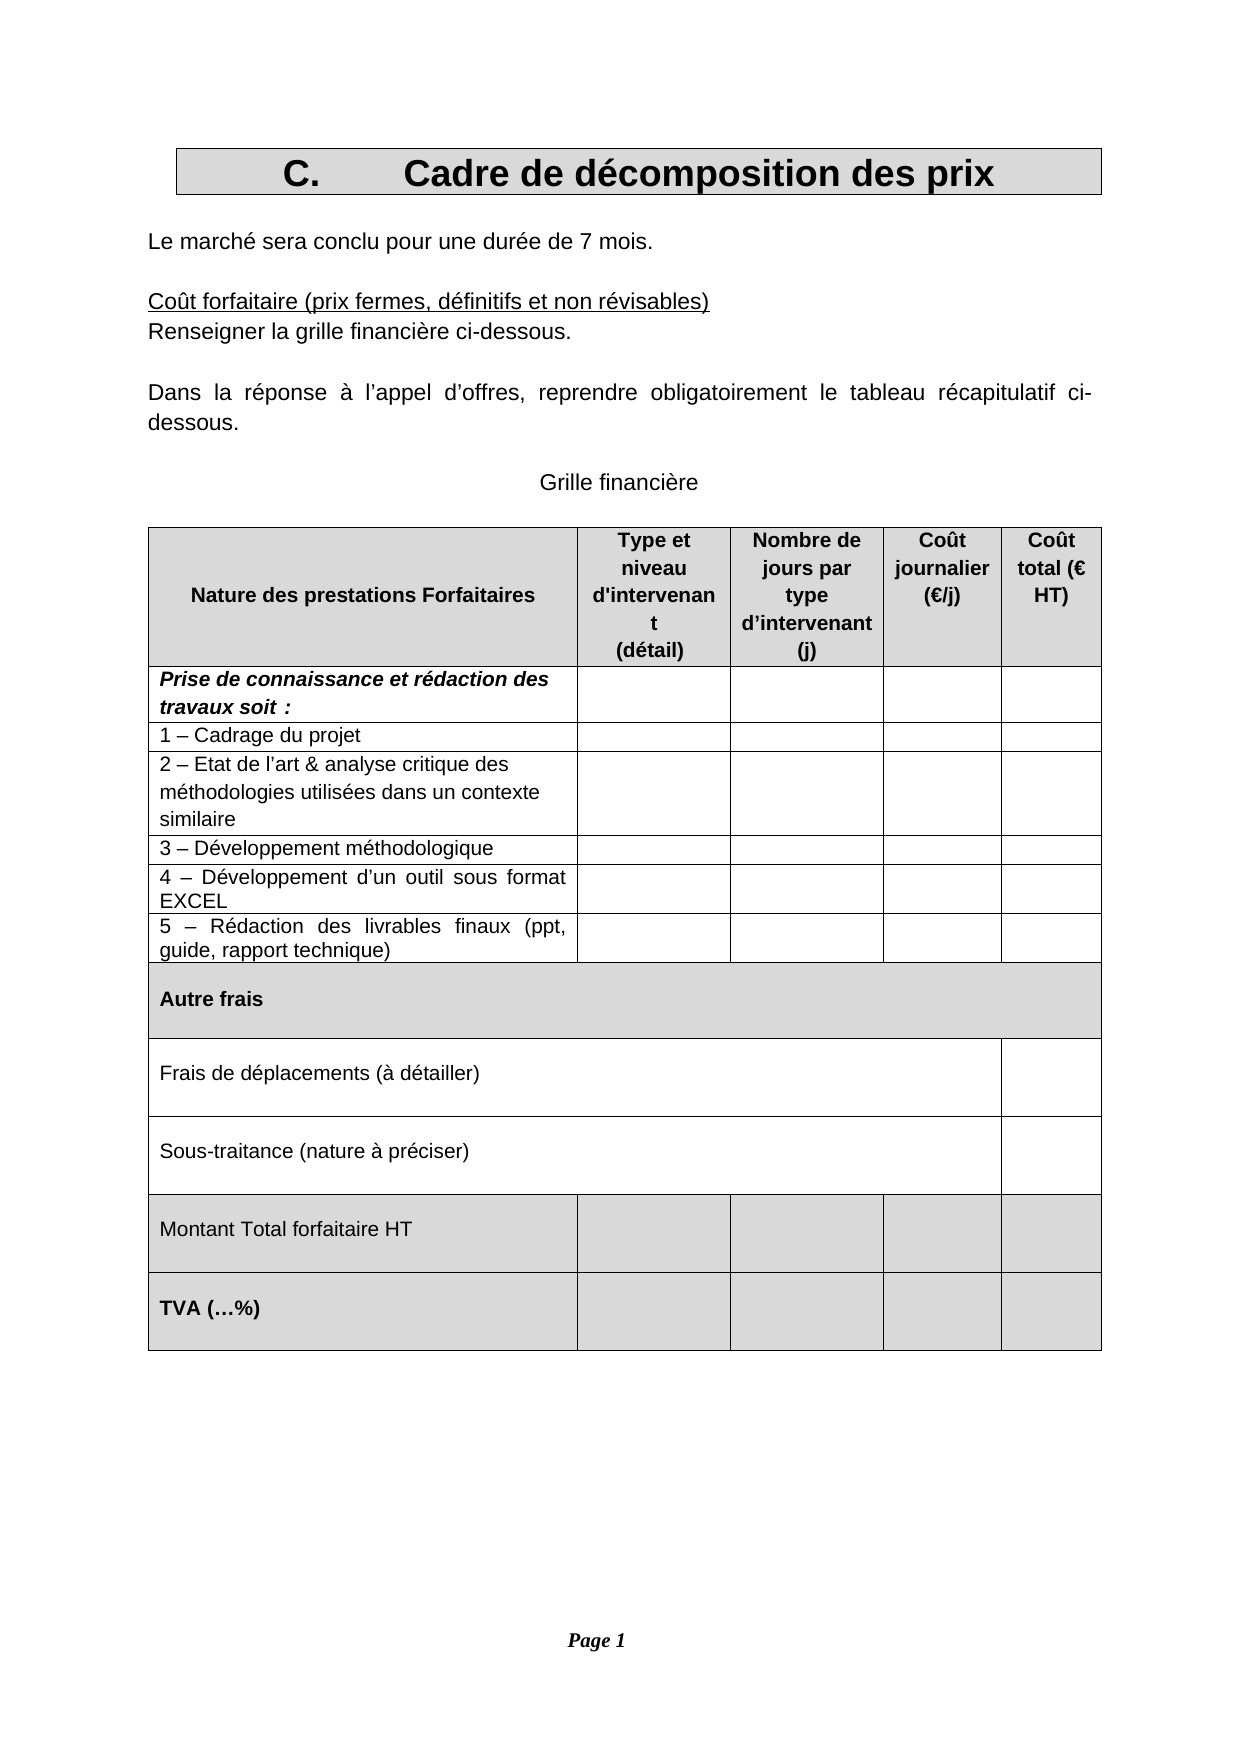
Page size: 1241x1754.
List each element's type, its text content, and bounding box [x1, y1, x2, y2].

text Dans la réponse à l’appel d’offres, reprendre obligatoirement le tableau récapitulatif ci-dessous. [148, 379, 1093, 435]
table_cell [884, 1195, 1001, 1272]
table_cell [1002, 1117, 1101, 1194]
table_header Nature des prestations Forfaitaires [149, 528, 577, 666]
table_cell [578, 865, 730, 913]
table_cell [1002, 865, 1101, 913]
table_cell 4 – Développement d’un outil sous format EXCEL [149, 865, 577, 913]
table_header Nombre de jours par type d’intervenant (j) [731, 528, 883, 666]
table_cell [578, 914, 730, 962]
text Coût forfaitaire (prix fermes, définitifs et non révisables) [148, 288, 1093, 314]
table_cell Montant Total forfaitaire HT [149, 1195, 577, 1272]
table_cell [578, 836, 730, 864]
table_cell Prise de connaissance et rédaction des travaux soit : [149, 667, 577, 722]
table_cell [731, 752, 883, 835]
table_cell [578, 1273, 730, 1350]
table_cell [578, 667, 730, 722]
table_header Coût total (€ HT) [1002, 528, 1101, 666]
table_cell Sous-traitance (nature à préciser) [149, 1117, 1001, 1194]
table_cell [1002, 1039, 1101, 1116]
table_header Type et niveau d'intervenant (détail) [578, 528, 730, 666]
table_cell [884, 865, 1001, 913]
table_cell [884, 723, 1001, 751]
table_cell [1002, 752, 1101, 835]
list Cadre de décomposition des prix [177, 149, 1101, 194]
table_cell [1002, 1195, 1101, 1272]
table_cell [731, 836, 883, 864]
table_cell [1002, 836, 1101, 864]
table_cell [1002, 914, 1101, 962]
table_cell [884, 914, 1001, 962]
table_cell [731, 1273, 883, 1350]
table_cell [884, 667, 1001, 722]
table_cell [1002, 723, 1101, 751]
table_cell [731, 723, 883, 751]
table_cell [578, 723, 730, 751]
table_cell [884, 836, 1001, 864]
table_cell [731, 667, 883, 722]
text Renseigner la grille financière ci-dessous. [148, 318, 1093, 345]
table_cell TVA (…%) [149, 1273, 577, 1350]
table_cell [578, 1195, 730, 1272]
table_cell [1002, 667, 1101, 722]
table_cell [578, 752, 730, 835]
text Grille financière [148, 469, 1090, 496]
table_cell [884, 1273, 1001, 1350]
table_cell [731, 1195, 883, 1272]
table_cell Frais de déplacements (à détailler) [149, 1039, 1001, 1116]
table_cell [731, 914, 883, 962]
table_header Coût journalier (€/j) [884, 528, 1001, 666]
text Le marché sera conclu pour une durée de 7 mois. [148, 228, 1093, 254]
table_cell Autre frais [149, 963, 1101, 1038]
table_cell [884, 752, 1001, 835]
table_cell 3 – Développement méthodologique [149, 836, 577, 864]
table_cell 2 – Etat de l’art & analyse critique des méthodologies utilisées dans un contexte similaire [149, 752, 577, 835]
table_cell 1 – Cadrage du projet [149, 723, 577, 751]
table_cell [731, 865, 883, 913]
table_cell [1002, 1273, 1101, 1350]
table_cell 5 – Rédaction des livrables finaux (ppt, guide, rapport technique) [149, 914, 577, 962]
